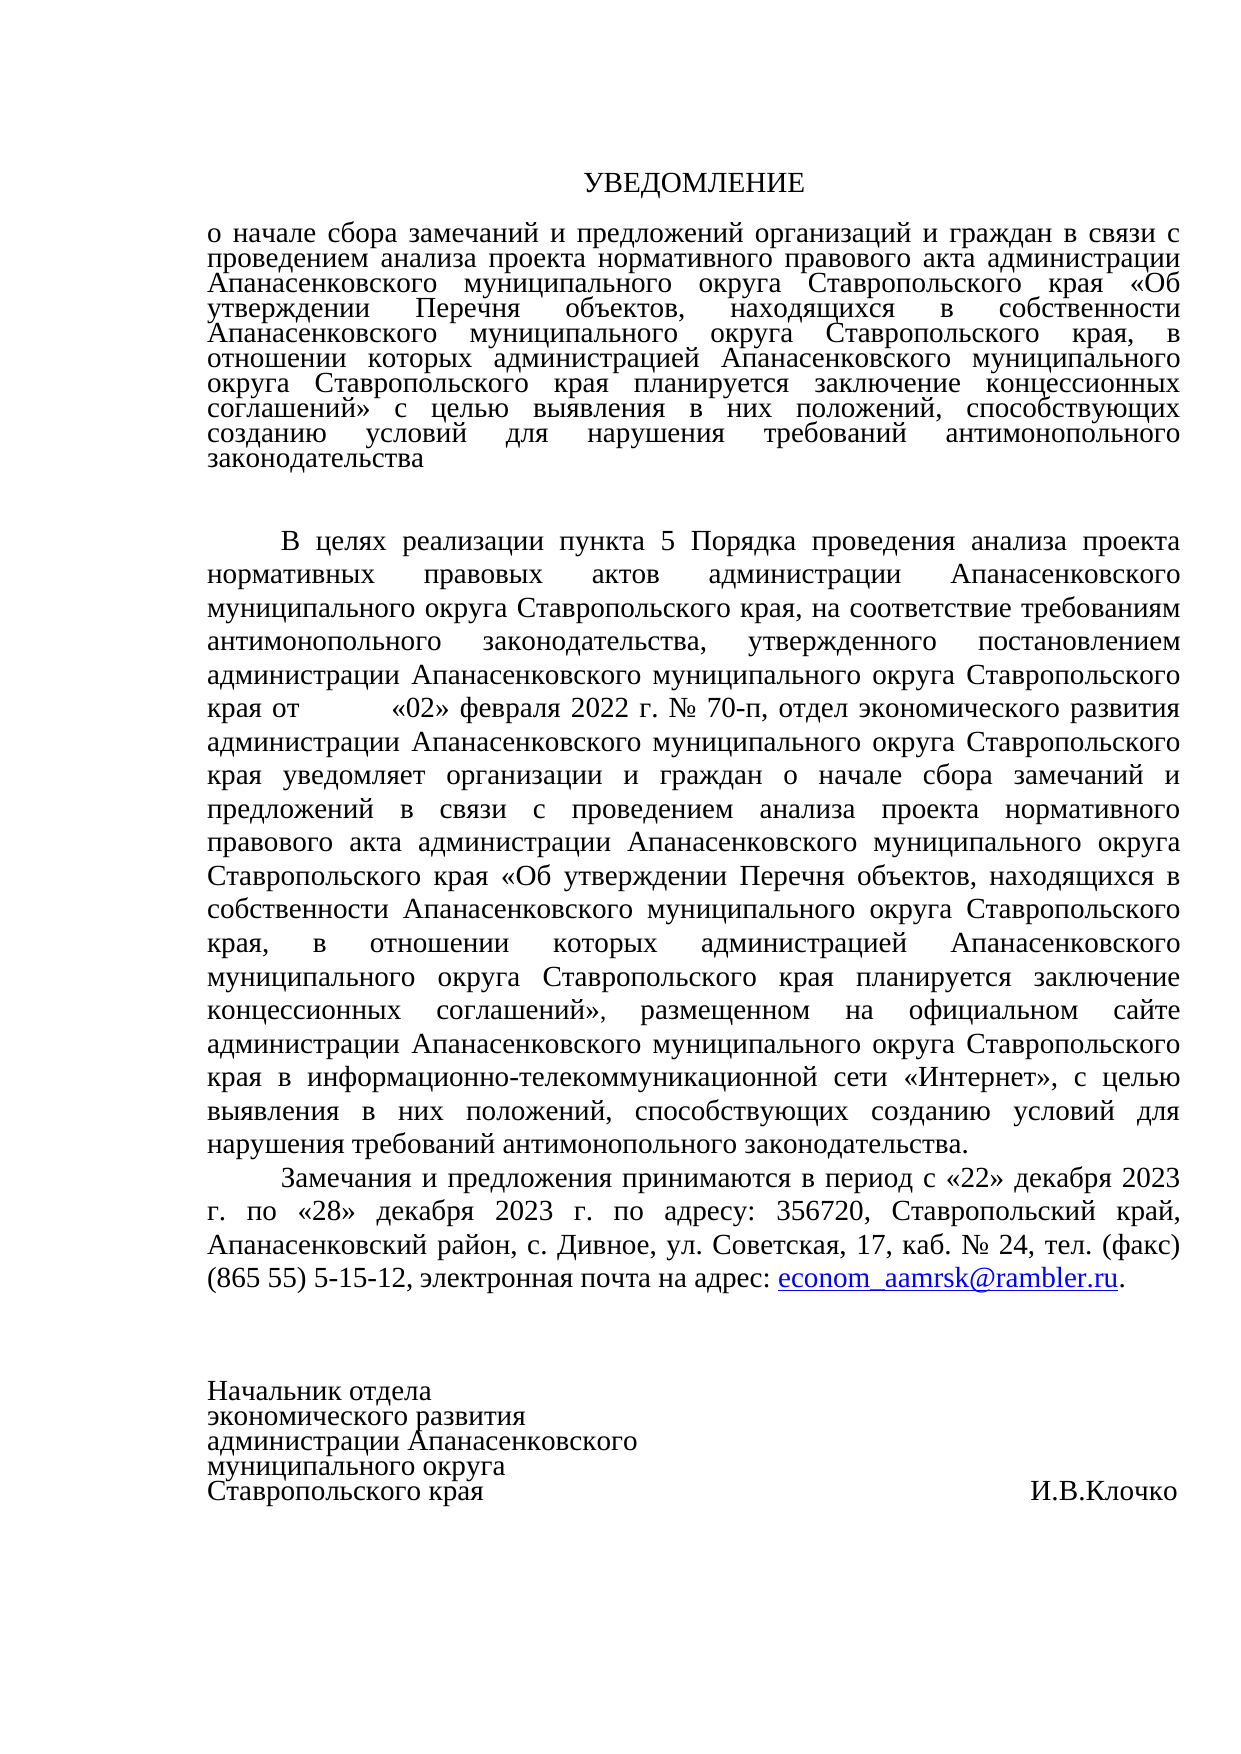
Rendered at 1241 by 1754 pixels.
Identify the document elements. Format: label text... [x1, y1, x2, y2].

text администрации Апанасенковского [207, 1430, 1181, 1455]
text УВЕДОМЛЕНИЕ [207, 173, 647, 198]
text Начальник отдела [207, 1380, 1181, 1405]
text В целях реализации пункта 5 Порядка проведения анализа проекта нормативных правовых актов администрации Апанасенковского муниципального округа Ставропольского края, на соответствие требованиям антимонопольного законодательства, утвержденного постановлением администрации Апанасенковского муниципального округа Ставропольского края от «02» февраля 2022 г. № 70-п, отдел экономического развития администрации Апанасенковского муниципального округа Ставропольского края уведомляет организации и граждан о начале сбора замечаний и предложений в связи с проведением анализа проекта нормативного правового акта администрации Апанасенковского муниципального округа Ставропольского края «Об утверждении Перечня объектов, находящихся в собственности Апанасенковского муниципального округа Ставропольского края, в отношении которых администрацией Апанасенковского муниципального округа Ставропольского края планируется заключение концессионных соглашений», размещенном на официальном сайте администрации Апанасенковского муниципального округа Ставропольского края в информационно-телекоммуникационной сети «Интернет», с целью выявления в них положений, способствующих созданию условий для нарушения требований антимонопольного законодательства. [207, 523, 1181, 1160]
text Ставропольского края И.В.Клочко [207, 1480, 1181, 1505]
text экономического развития [207, 1405, 1181, 1430]
text УВЕДОМЛЕНИЕ [657, 173, 1181, 198]
text Замечания и предложения принимаются в период с «22» декабря 2023 г. по «28» декабря 2023 г. по адресу: 356720, Ставропольский край, Апанасенковский район, с. Дивное, ул. Советская, 17, каб. № 24, тел. (факс) (865 55) 5-15-12, электронная почта на адрес: econom_aamrsk@rambler.ru. [207, 1160, 1181, 1294]
text о начале сбора замечаний и предложений организаций и граждан в связи с проведением анализа проекта нормативного правового акта администрации Апанасенковского муниципального округа Ставропольского края «Об утверждении Перечня объектов, находящихся в собственности Апанасенковского муниципального округа Ставропольского края, в отношении которых администрацией Апанасенковского муниципального округа Ставропольского края планируется заключение концессионных соглашений» с целью выявления в них положений, способствующих созданию условий для нарушения требований антимонопольного законодательства [207, 223, 1181, 473]
text муниципального округа [207, 1455, 1181, 1480]
